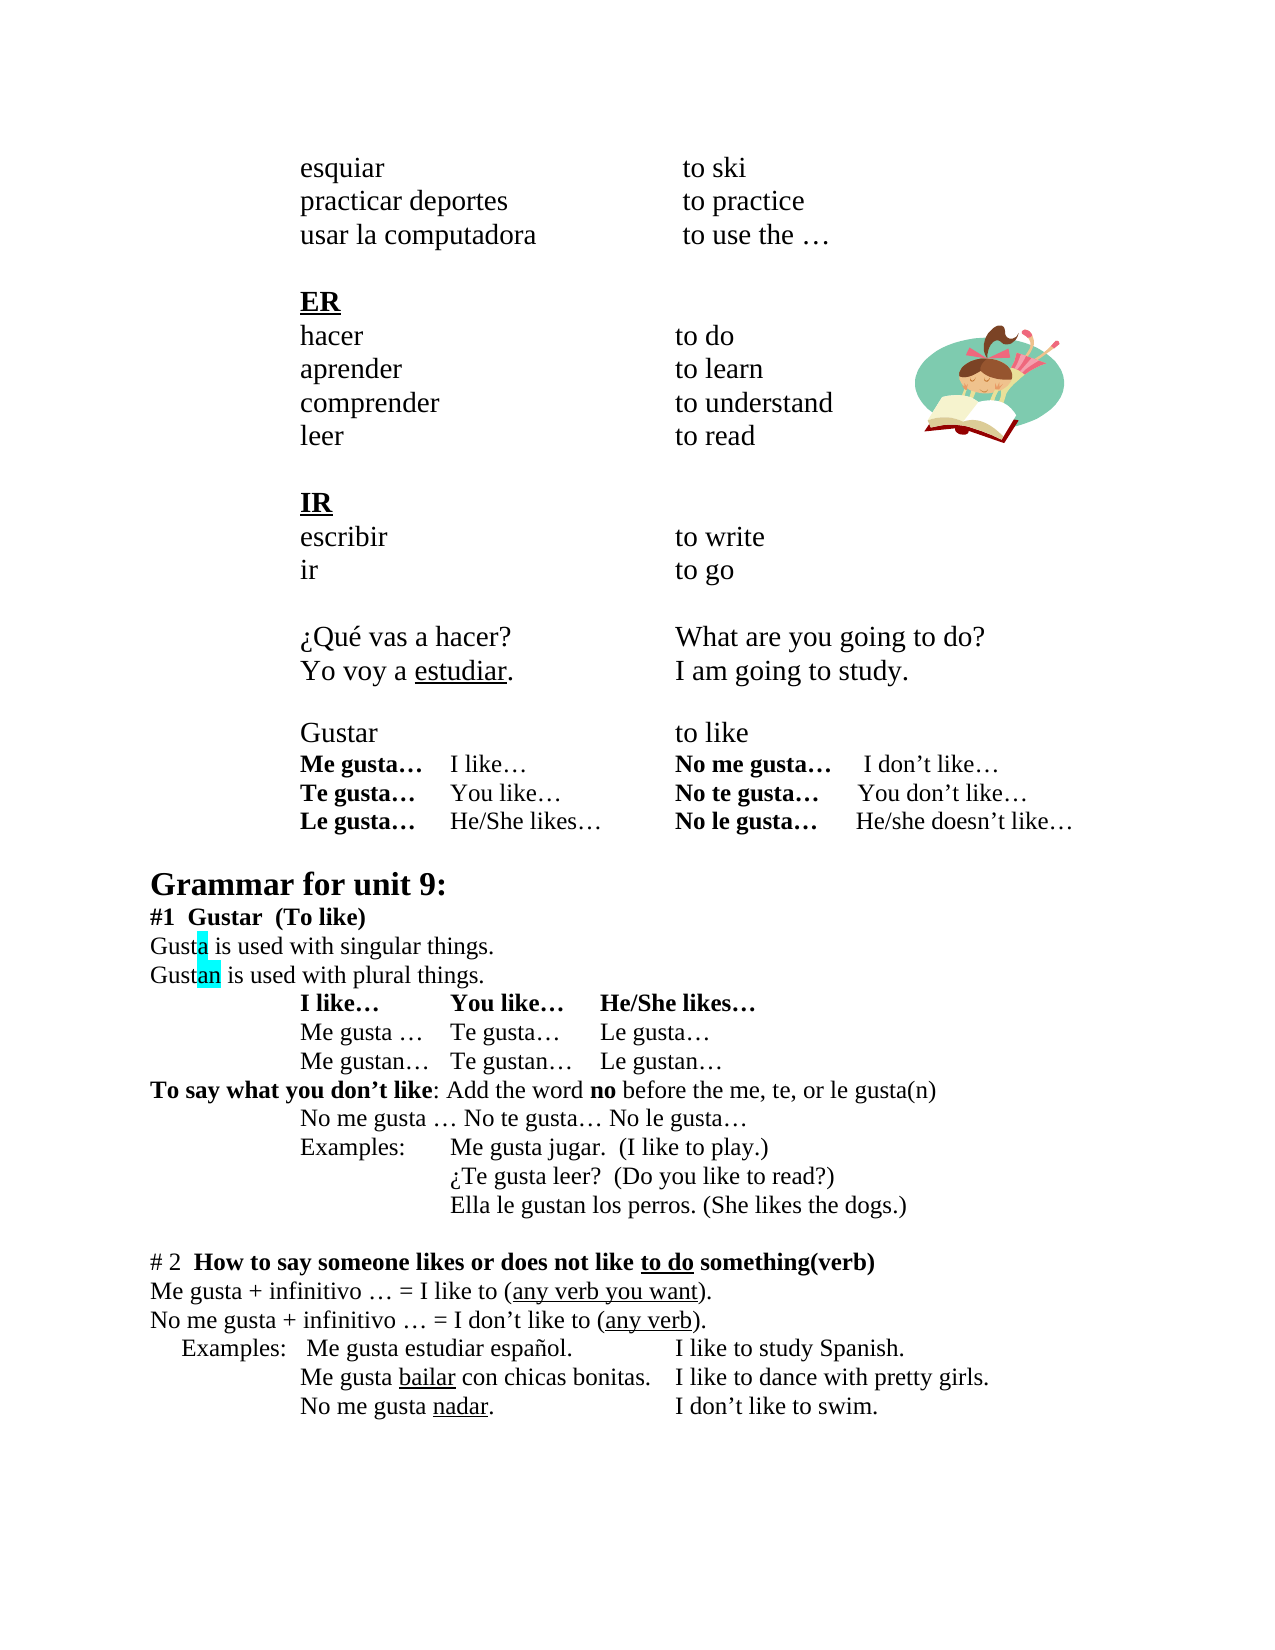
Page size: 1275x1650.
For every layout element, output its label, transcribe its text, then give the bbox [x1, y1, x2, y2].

text Me gustan… Te gustan… Le gustan… [150, 1046, 1125, 1075]
text Grammar for unit 9: [150, 864, 1125, 902]
text ir to go [150, 552, 1125, 586]
text IR [150, 485, 1125, 519]
text escribir to write [150, 519, 1125, 552]
text No me gusta … No te gusta… No le gusta… [150, 1103, 1125, 1132]
text ¿Te gusta leer? (Do you like to read?) [150, 1161, 1125, 1190]
text Examples: Me gusta estudiar español. I like to study Spanish. [150, 1333, 1125, 1362]
text Me gusta bailar con chicas bonitas. I like to dance with pretty girls. [150, 1362, 1125, 1391]
text Me gusta + infinitivo … = I like to (any verb you want). [150, 1276, 1125, 1305]
text Le gusta… He/She likes… No le gusta… He/she doesn’t like… [150, 806, 1125, 835]
text I like… You like… He/She likes… [150, 988, 1125, 1017]
text Me gusta… I like… No me gusta… I don’t like… [150, 749, 1125, 778]
text leer to read [150, 418, 1125, 452]
text Gustan is used with plural things. [221, 960, 1125, 988]
text Ella le gustan los perros. (She likes the dogs.) [150, 1190, 1125, 1218]
text # 2 How to say someone likes or does not like to do something(verb) [150, 1247, 1125, 1276]
text Gustar to like [150, 715, 1125, 749]
text Yo voy a estudiar. I am going to study. [150, 653, 1125, 687]
text ¿Qué vas a hacer? What are you going to do? [150, 619, 1125, 653]
text No me gusta nadar. I don’t like to swim. [150, 1391, 1125, 1420]
text esquiar to ski [150, 150, 1125, 183]
text Te gusta… You like… No te gusta… You don’t like… [150, 778, 1125, 806]
text Gusta is used with singular things. [208, 931, 1125, 960]
text No me gusta + infinitivo … = I don’t like to (any verb). [150, 1305, 1125, 1333]
text #1 Gustar (To like) [150, 902, 1125, 931]
text Me gusta … Te gusta… Le gusta… [150, 1017, 1125, 1046]
text comprender to understand [150, 385, 1125, 418]
text usar la computadora to use the … [150, 217, 1125, 251]
text To say what you don’t like: Add the word no before the me, te, or le gusta(n) [150, 1075, 1125, 1103]
text ER [150, 284, 1125, 318]
text aprender to learn [150, 351, 1125, 385]
text practicar deportes to practice [150, 183, 1125, 217]
text hacer to do [150, 318, 1125, 351]
text Examples: Me gusta jugar. (I like to play.) [150, 1132, 1125, 1161]
